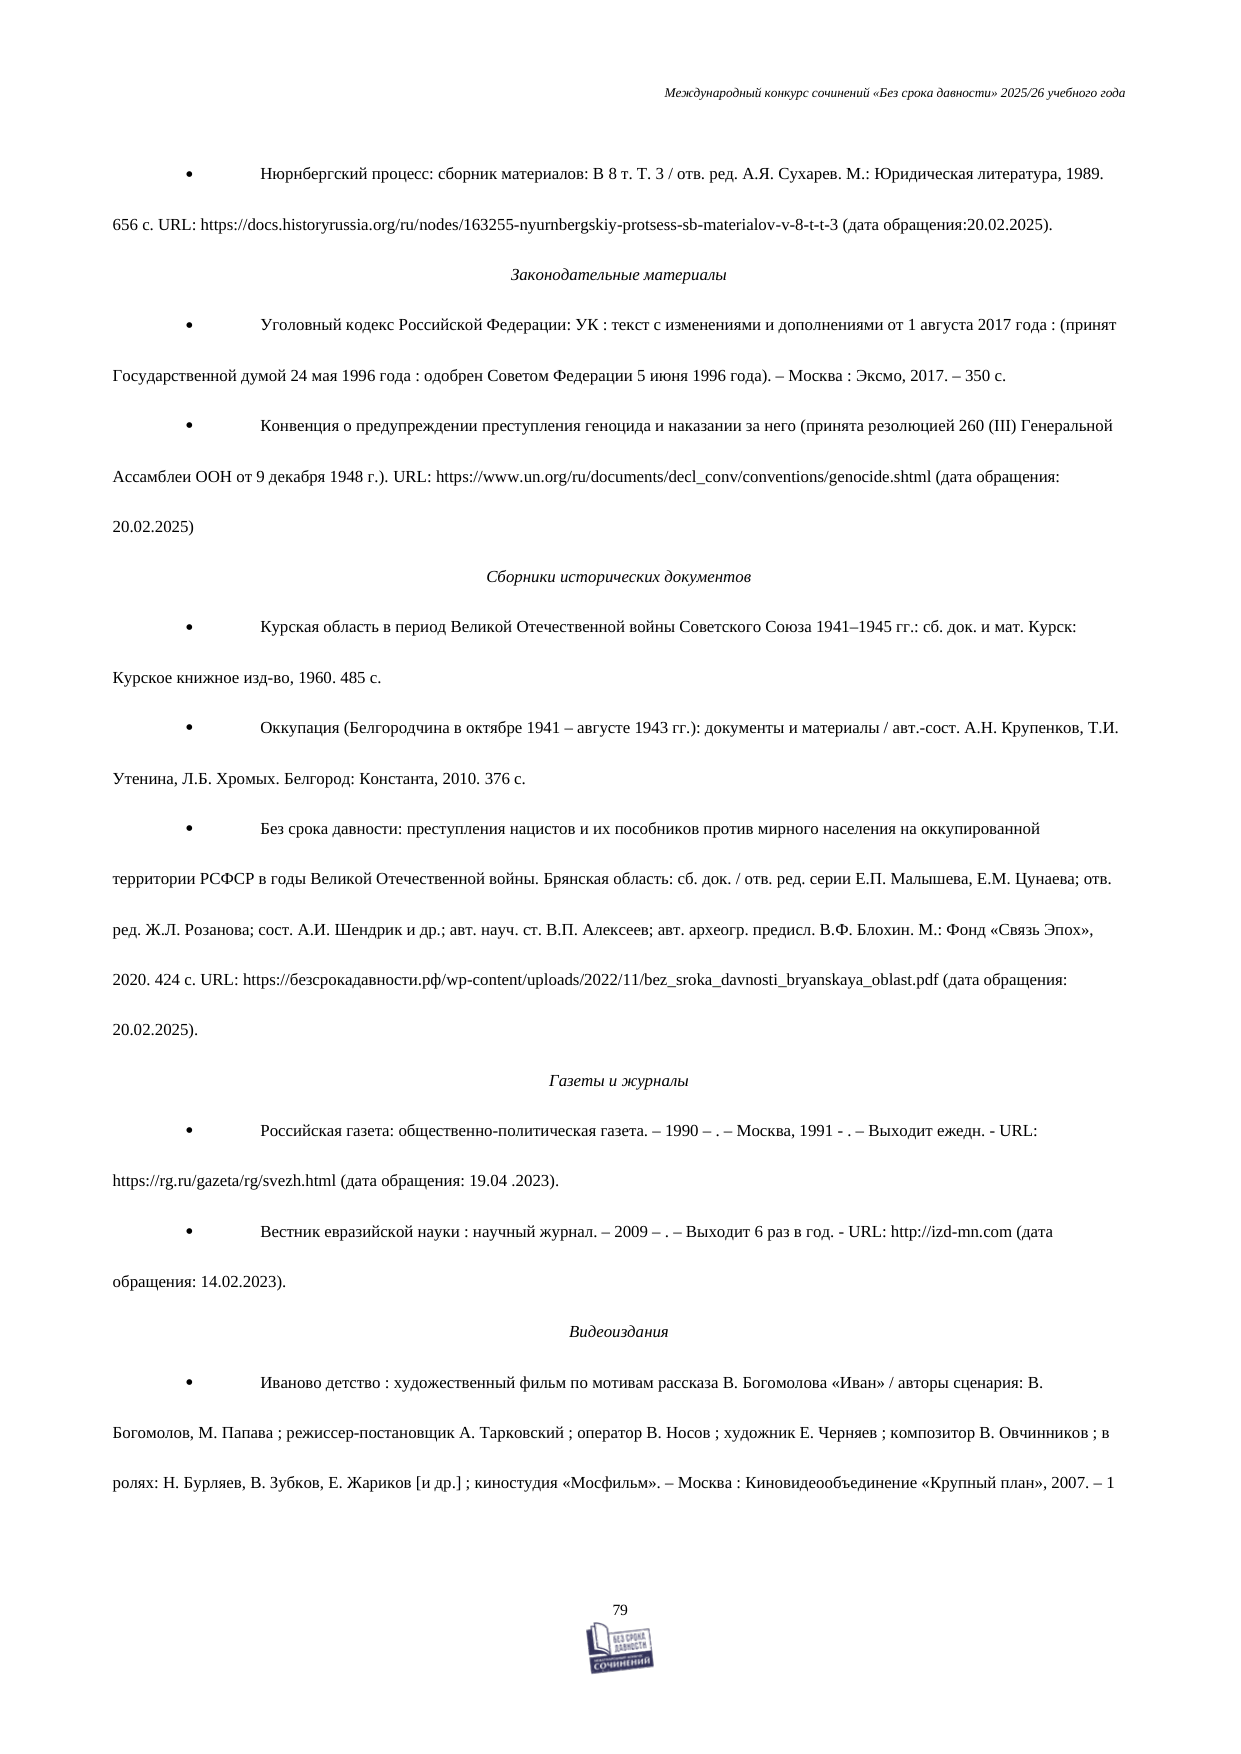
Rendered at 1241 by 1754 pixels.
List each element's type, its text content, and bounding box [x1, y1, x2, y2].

text Видеоиздания [112, 1308, 1128, 1342]
text Сборники исторических документов [112, 553, 1128, 586]
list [112, 1358, 1128, 1493]
list Оккупация (Белгородчина в октябре 1941 – августе 1943 гг.): документы и материалы / авт.-сост. А.Н. Крупенков, Т.И. Утенина, Л.Б. Хромых. Белгород: Константа, 2010. 376 с. [112, 704, 1128, 788]
list Конвенция о предупреждении преступления геноцида и наказании за него (принята резолюцией 260 (III) Генеральной Ассамблеи ООН от 9 декабря 1948 г.). URL: https://www.un.org/ru/documents/decl_conv/conventions/genocide.shtml (дата обращения: 20.02.2025) [112, 402, 1128, 536]
list Вестник евразийской науки : научный журнал. – 2009 – . – Выходит 6 раз в год. - URL: http://izd-mn.com (дата обращения: 14.02.2023). [112, 1207, 1128, 1291]
list Нюрнбергский процесс: сборник материалов: В 8 т. Т. 3 / отв. ред. А.Я. Сухарев. М.: Юридическая литература, 1989. 656 с. URL: https://docs.historyrussia.org/ru/nodes/163255-nyurnbergskiy-protsess-sb-materialov-v-8-t-t-3 (дата обращения:20.02.2025). [112, 150, 1128, 234]
list Уголовный кодекс Российской Федерации: УК : текст с изменениями и дополнениями от 1 августа 2017 года : (принят Государственной думой 24 мая 1996 года : одобрен Советом Федерации 5 июня 1996 года). – Москва : Эксмо, 2017. – 350 с. [112, 301, 1128, 385]
picture [572, 1619, 668, 1681]
list Без срока давности: преступления нацистов и их пособников против мирного населения на оккупированной территории РСФСР в годы Великой Отечественной войны. Брянская область: сб. док. / отв. ред. серии Е.П. Малышева, Е.М. Цунаева; отв. ред. Ж.Л. Розанова; сост. А.И. Шендрик и др.; авт. науч. ст. В.П. Алексеев; авт. археогр. предисл. В.Ф. Блохин. М.: Фонд «Связь Эпох», 2020. 424 с. URL: https://безсрокадавности.рф/wp-content/uploads/2022/11/bez_sroka_davnosti_bryanskaya_oblast.pdf (дата обращения: 20.02.2025). [112, 804, 1128, 1039]
text Законодательные материалы [112, 251, 1128, 284]
text Газеты и журналы [112, 1056, 1128, 1090]
list Курская область в период Великой Отечественной войны Советского Союза 1941–1945 гг.: сб. док. и мат. Курск: Курское книжное изд-во, 1960. 485 с. [112, 603, 1128, 687]
list Российская газета: общественно-политическая газета. – 1990 – . – Москва, 1991 - . – Выходит ежедн. - URL: https://rg.ru/gazeta/rg/svezh.html (дата обращения: 19.04 .2023). [112, 1107, 1128, 1191]
